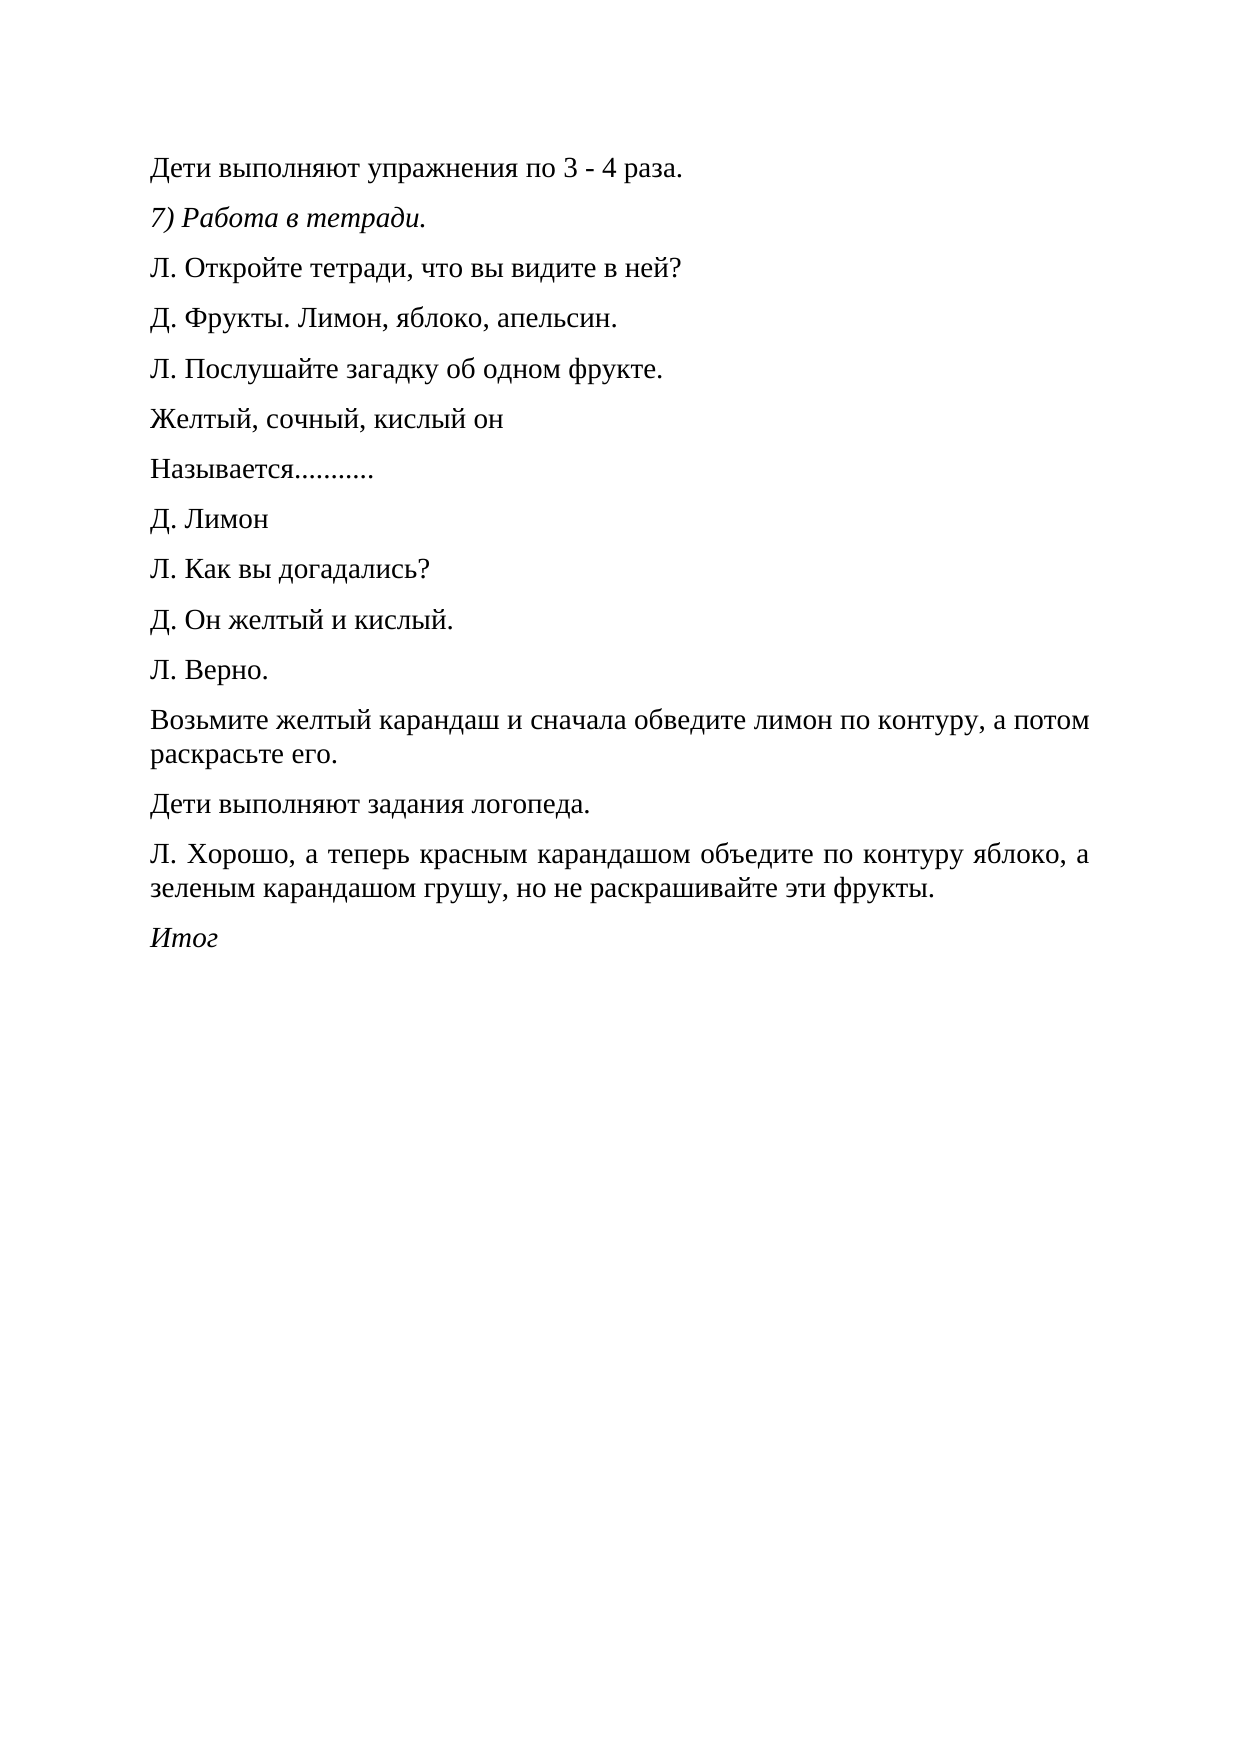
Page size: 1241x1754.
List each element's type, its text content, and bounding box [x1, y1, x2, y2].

text Л. Верно. [150, 652, 1090, 686]
text Дети выполняют упражнения по 3 - 4 раза. [150, 150, 1090, 183]
text Желтый, сочный, кислый он [150, 401, 1090, 434]
text Л. Хорошо, а теперь красным карандашом объедите по контуру яблоко, а зеленым карандашом грушу, но не раскрашивайте эти фрукты. [150, 836, 1090, 903]
text 7) Работа в тетради. [150, 200, 1090, 234]
text Д. Лимон [150, 501, 1090, 535]
text Возьмите желтый карандаш и сначала обведите лимон по контуру, а потом раскрасьте его. [150, 702, 1090, 769]
text Л. Откройте тетради, что вы видите в ней? [150, 250, 1090, 284]
text Л. Как вы догадались? [150, 552, 1090, 585]
text Л. Послушайте загадку об одном фрукте. [150, 351, 1090, 384]
text Д. Фрукты. Лимон, яблоко, апельсин. [150, 301, 1090, 334]
text Дети выполняют задания логопеда. [150, 786, 1090, 819]
text Итог [150, 920, 1090, 953]
text Называется........... [150, 451, 1090, 485]
text Д. Он желтый и кислый. [150, 602, 1090, 635]
